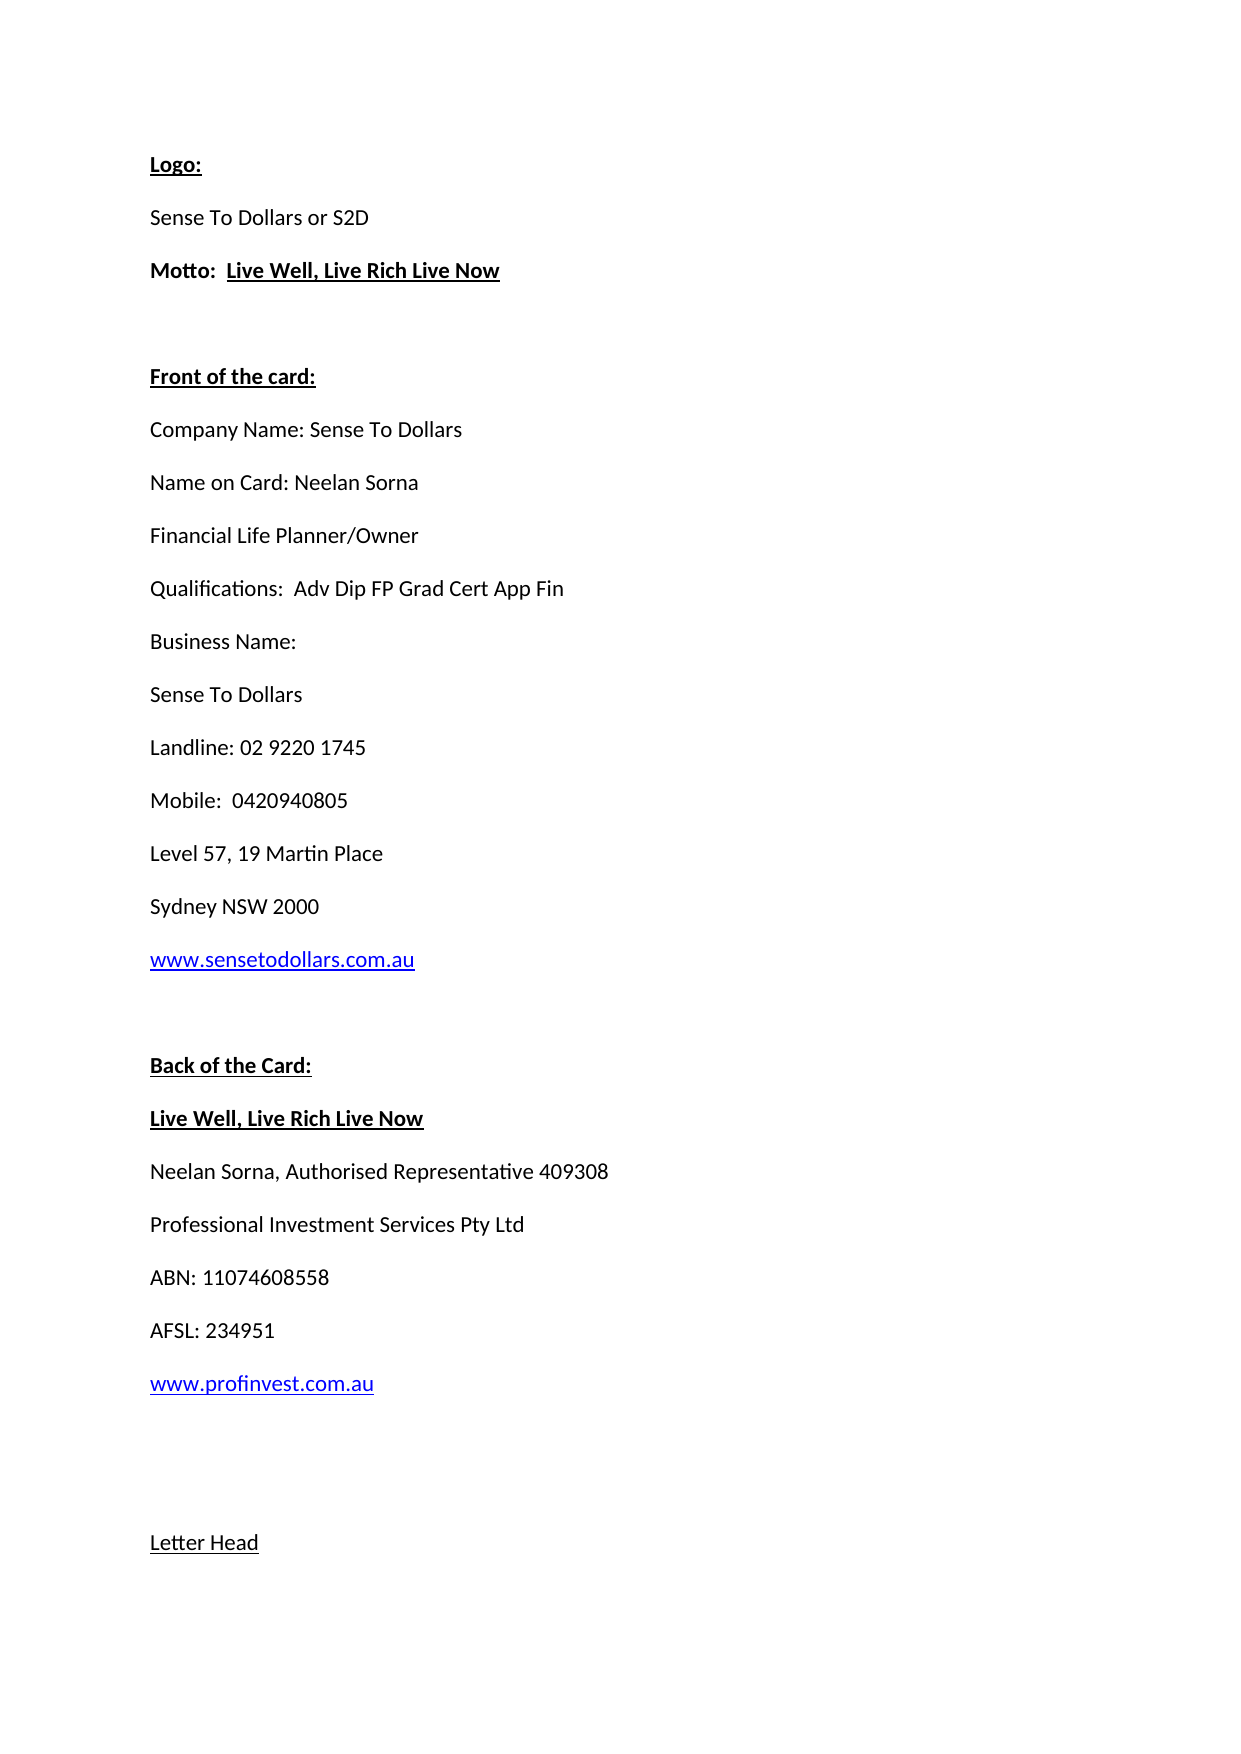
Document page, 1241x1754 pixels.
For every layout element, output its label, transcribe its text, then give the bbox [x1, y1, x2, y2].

text Live Well, Live Rich Live Now [150, 1104, 1090, 1132]
text Mobile: 0420940805 [150, 786, 1090, 814]
text Landline: 02 9220 1745 [150, 733, 1090, 761]
text Front of the card: [150, 362, 1090, 390]
text Logo: [150, 150, 1090, 178]
text Professional Investment Services Pty Ltd [150, 1210, 1090, 1238]
text Sydney NSW 2000 [150, 892, 1090, 920]
text Motto: Live Well, Live Rich Live Now [150, 256, 1090, 284]
text Sense To Dollars or S2D [150, 203, 1090, 231]
text www.profinvest.com.au [150, 1369, 1090, 1397]
text Letter Head [150, 1528, 1090, 1557]
text Neelan Sorna, Authorised Representative 409308 [150, 1157, 1090, 1185]
text Back of the Card: [150, 1051, 1090, 1079]
text Name on Card: Neelan Sorna [150, 468, 1090, 496]
text Financial Life Planner/Owner [150, 521, 1090, 549]
text AFSL: 234951 [150, 1316, 1090, 1344]
text ABN: 11074608558 [150, 1263, 1090, 1291]
text Level 57, 19 Martin Place [150, 839, 1090, 867]
text Business Name: [150, 627, 1090, 655]
text Qualifications: Adv Dip FP Grad Cert App Fin [150, 574, 1090, 602]
text Company Name: Sense To Dollars [150, 415, 1090, 443]
text www.sensetodollars.com.au [150, 945, 1090, 973]
text Sense To Dollars [150, 680, 1090, 708]
